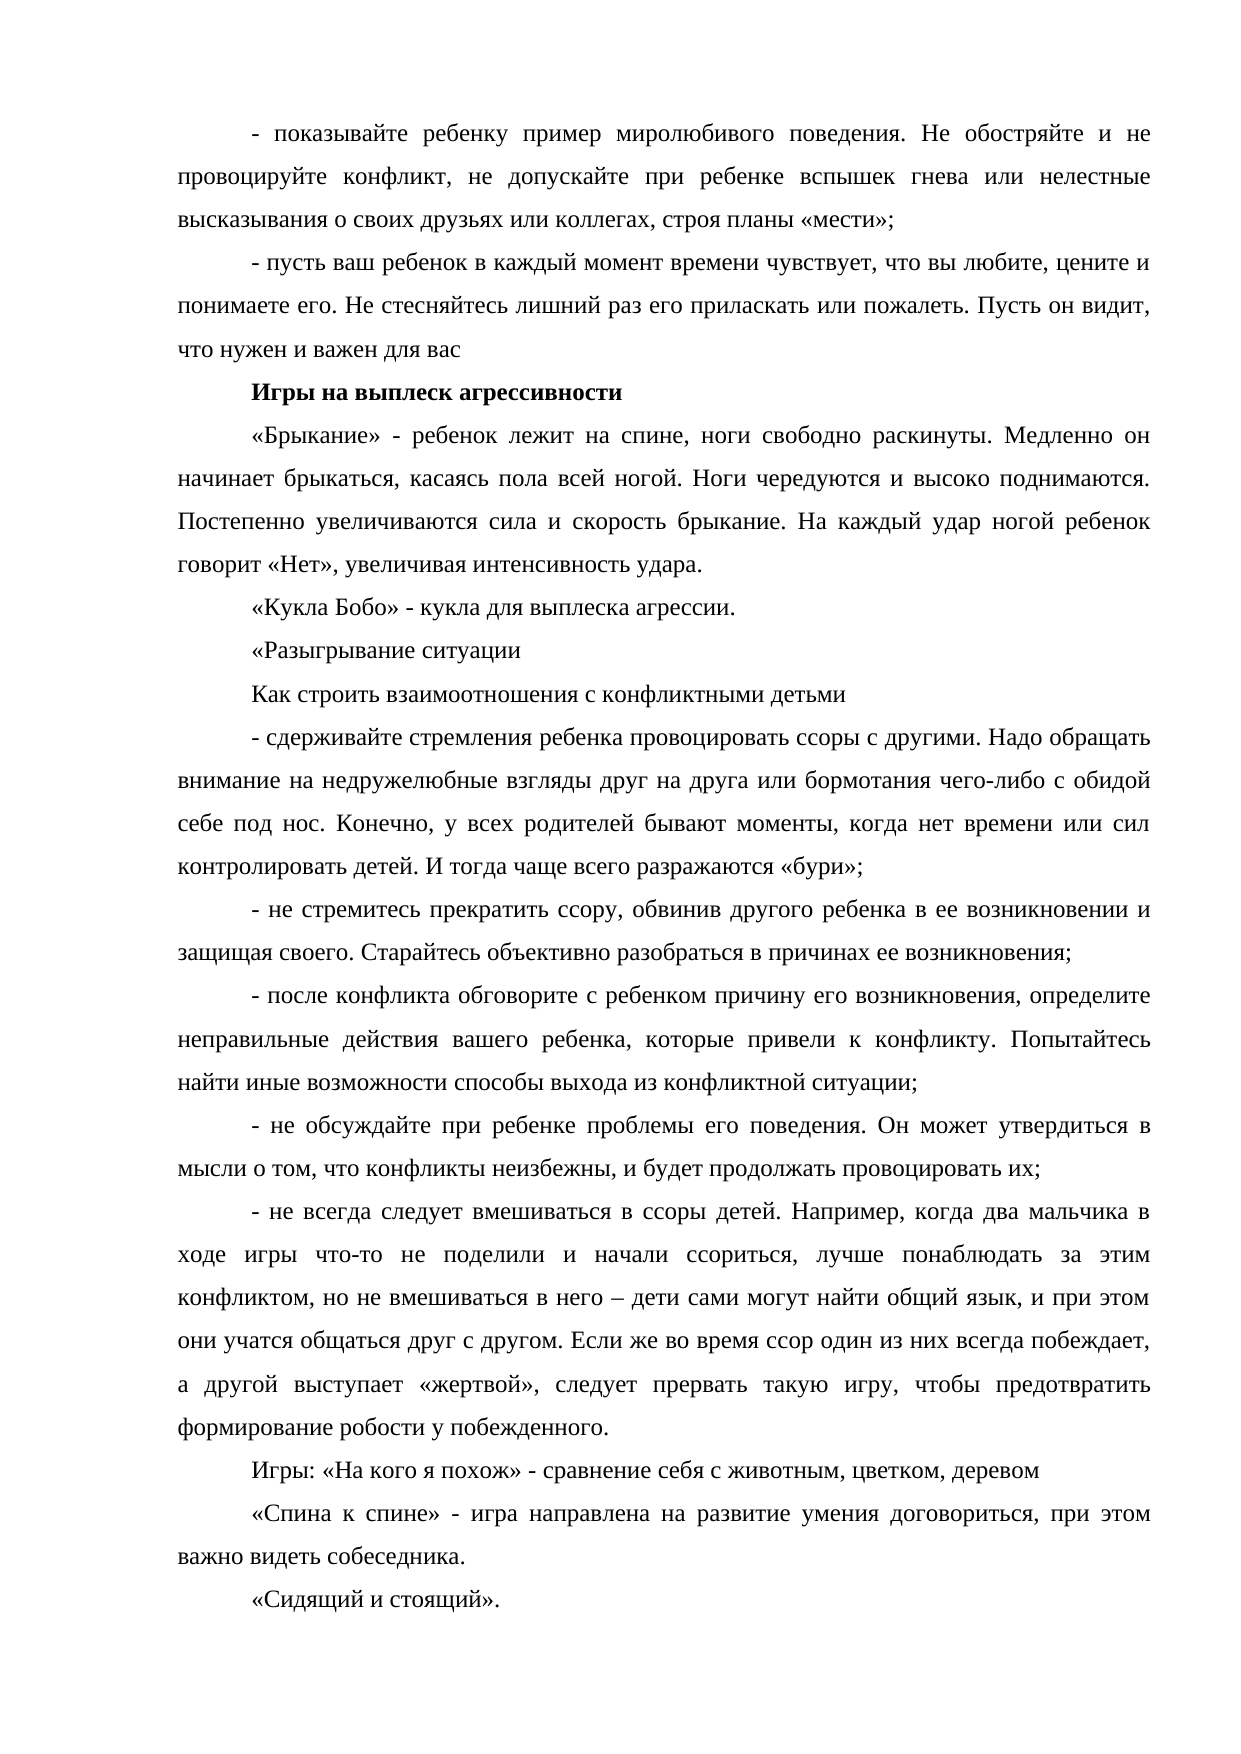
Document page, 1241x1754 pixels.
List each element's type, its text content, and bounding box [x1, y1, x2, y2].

text Как строить взаимоотношения с конфликтными детьми [177, 679, 1152, 707]
text «Сидящий и стоящий». [177, 1584, 1152, 1613]
text «Спина к спине» - игра направлена на развитие умения договориться, при этом важно видеть собеседника. [177, 1498, 1152, 1570]
text «Разыгрывание ситуации [177, 636, 1152, 664]
text - не обсуждайте при ребенке проблемы его поведения. Он может утвердиться в мысли о том, что конфликты неизбежны, и будет продолжать провоцировать их; [177, 1110, 1152, 1182]
text «Брыкание» - ребенок лежит на спине, ноги свободно раскинуты. Медленно он начинает брыкаться, касаясь пола всей ногой. Ноги чередуются и высоко поднимаются. Постепенно увеличиваются сила и скорость брыкание. На каждый удар ногой ребенок говорит «Нет», увеличивая интенсивность удара. [177, 420, 1152, 578]
text - после конфликта обговорите с ребенком причину его возникновения, определите неправильные действия вашего ребенка, которые привели к конфликту. Попытайтесь найти иные возможности способы выхода из конфликтной ситуации; [177, 981, 1152, 1096]
text - показывайте ребенку пример миролюбивого поведения. Не обостряйте и не провоцируйте конфликт, не допускайте при ребенке вспышек гнева или нелестные высказывания о своих друзьях или коллегах, строя планы «мести»; [177, 118, 1152, 233]
text Игры на выплеск агрессивности [177, 377, 1152, 406]
text Игры: «На кого я похож» - сравнение себя с животным, цветком, деревом [177, 1455, 1152, 1484]
text - не всегда следует вмешиваться в ссоры детей. Например, когда два мальчика в ходе игры что-то не поделили и начали ссориться, лучше понаблюдать за этим конфликтом, но не вмешиваться в него – дети сами могут найти общий язык, и при этом они учатся общаться друг с другом. Если же во время ссор один из них всегда побеждает, а другой выступает «жертвой», следует прервать такую игру, чтобы предотвратить формирование робости у побежденного. [177, 1196, 1152, 1441]
text - пусть ваш ребенок в каждый момент времени чувствует, что вы любите, цените и понимаете его. Не стесняйтесь лишний раз его приласкать или пожалеть. Пусть он видит, что нужен и важен для вас [177, 247, 1152, 362]
text «Кукла Бобо» - кукла для выплеска агрессии. [177, 592, 1152, 621]
text - сдерживайте стремления ребенка провоцировать ссоры с другими. Надо обращать внимание на недружелюбные взгляды друг на друга или бормотания чего-либо с обидой себе под нос. Конечно, у всех родителей бывают моменты, когда нет времени или сил контролировать детей. И тогда чаще всего разражаются «бури»; [177, 722, 1152, 880]
text - не стремитесь прекратить ссору, обвинив другого ребенка в ее возникновении и защищая своего. Старайтесь объективно разобраться в причинах ее возникновения; [177, 894, 1152, 966]
